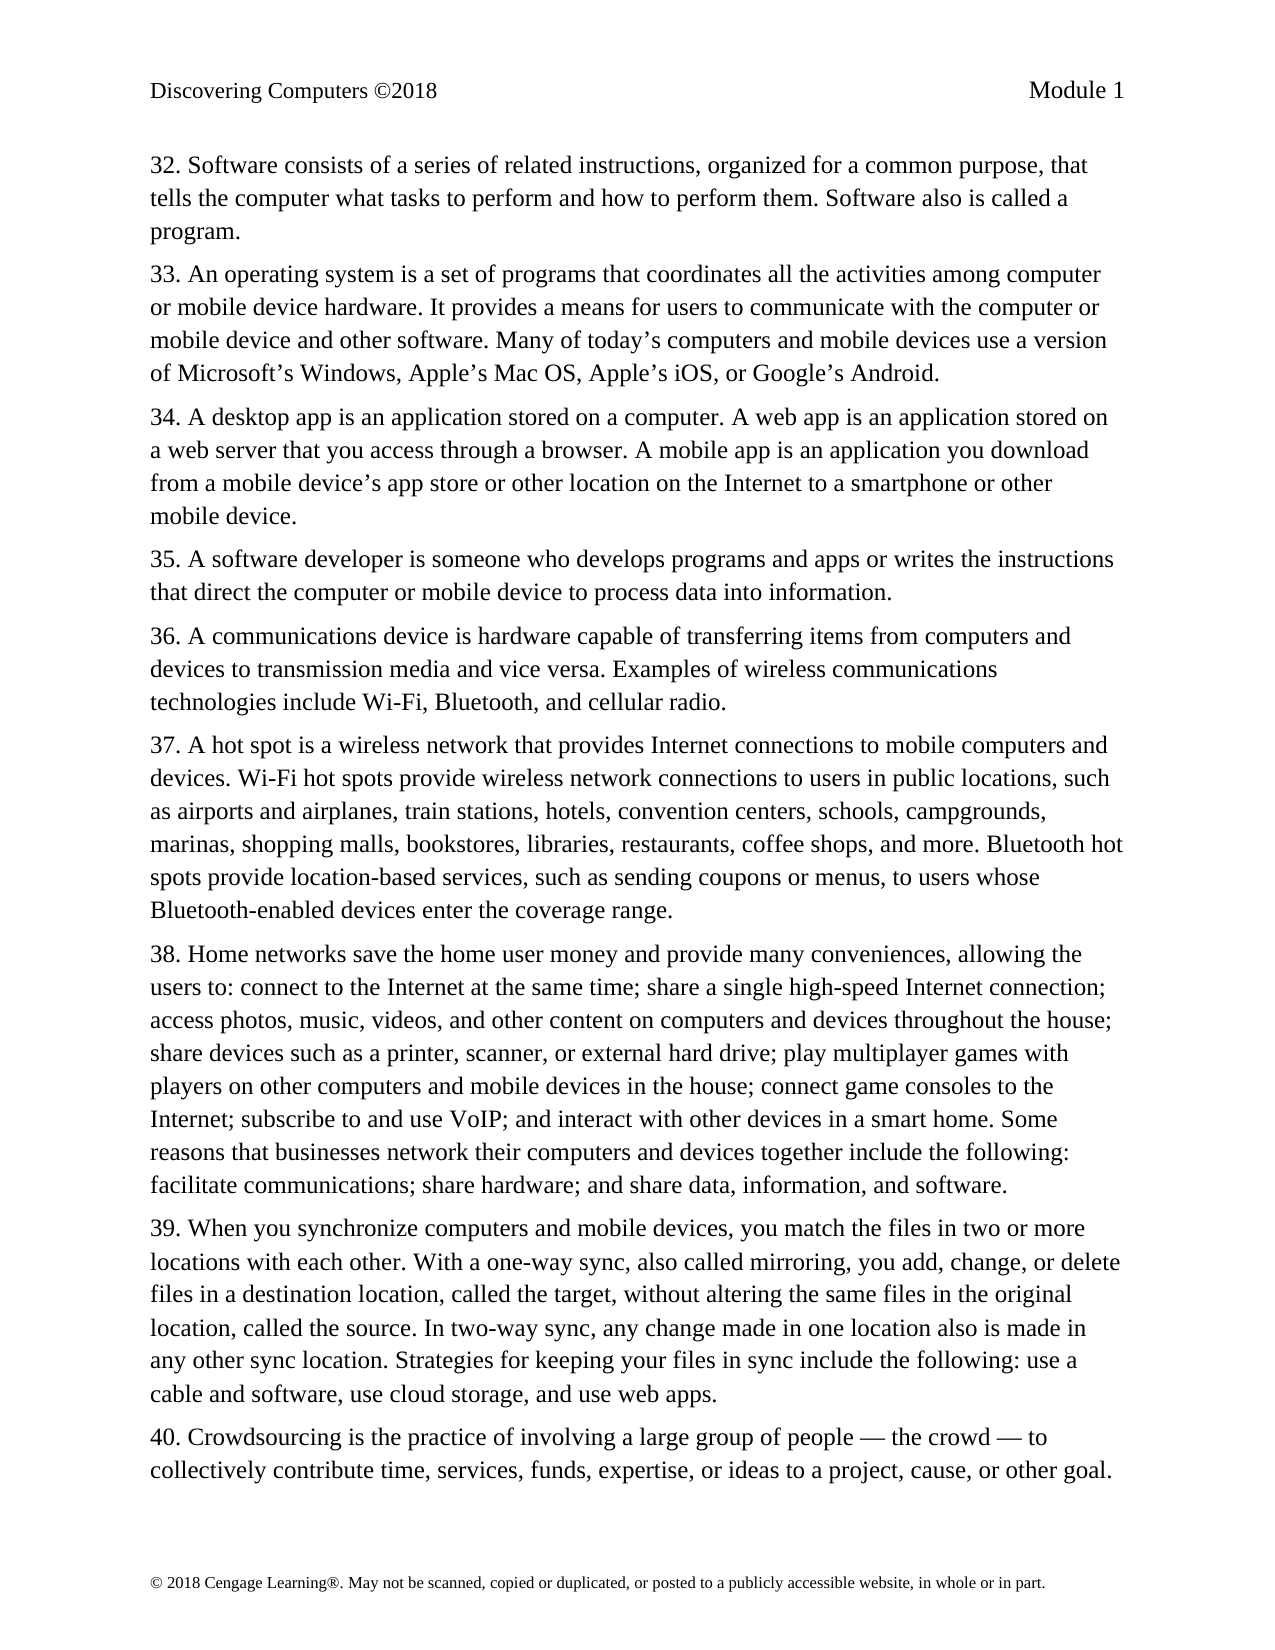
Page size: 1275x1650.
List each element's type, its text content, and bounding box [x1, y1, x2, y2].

text 39. When you synchronize computers and mobile devices, you match the files in two or more locations with each other. With a one-way sync, also called mirroring, you add, change, or delete files in a destination location, called the target, without altering the same files in the original location, called the source. In two-way sync, any change made in one location also is made in any other sync location. Strategies for keeping your files in sync include the following: use a cable and software, use cloud storage, and use web apps. [150, 1213, 1125, 1407]
text 38. Home networks save the home user money and provide many conveniences, allowing the users to: connect to the Internet at the same time; share a single high-speed Internet connection; access photos, music, videos, and other content on computers and devices throughout the house; share devices such as a printer, scanner, or external hard drive; play multiplayer games with players on other computers and mobile devices in the house; connect game consoles to the Internet; subscribe to and use VoIP; and interact with other devices in a smart home. Some reasons that businesses network their computers and devices together include the following: facilitate communications; share hardware; and share data, information, and software. [150, 939, 1125, 1199]
text 32. Software consists of a series of related instructions, organized for a common purpose, that tells the computer what tasks to perform and how to perform them. Software also is called a program. [150, 150, 1125, 245]
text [150, 1422, 1125, 1484]
text 34. A desktop app is an application stored on a computer. A web app is an application stored on a web server that you access through a browser. A mobile app is an application you download from a mobile device’s app store or other location on the Internet to a smartphone or other mobile device. [150, 402, 1125, 530]
text 37. A hot spot is a wireless network that provides Internet connections to mobile computers and devices. Wi-Fi hot spots provide wireless network connections to users in public locations, such as airports and airplanes, train stations, hotels, convention centers, schools, campgrounds, marinas, shopping malls, bookstores, libraries, restaurants, coffee shops, and more. Bluetooth hot spots provide location-based services, such as sending coupons or menus, to users whose Bluetooth-enabled devices enter the coverage range. [150, 730, 1125, 924]
text 35. A software developer is someone who develops programs and apps or writes the instructions that direct the computer or mobile device to process data into information. [150, 544, 1125, 606]
text 36. A communications device is hardware capable of transferring items from computers and devices to transmission media and vice versa. Examples of wireless communications technologies include Wi-Fi, Bluetooth, and cellular radio. [150, 621, 1125, 716]
text 33. An operating system is a set of programs that coordinates all the activities among computer or mobile device hardware. It provides a means for users to communicate with the computer or mobile device and other software. Many of today’s computers and mobile devices use a version of Microsoft’s Windows, Apple’s Mac OS, Apple’s iOS, or Google’s Android. [150, 259, 1125, 387]
